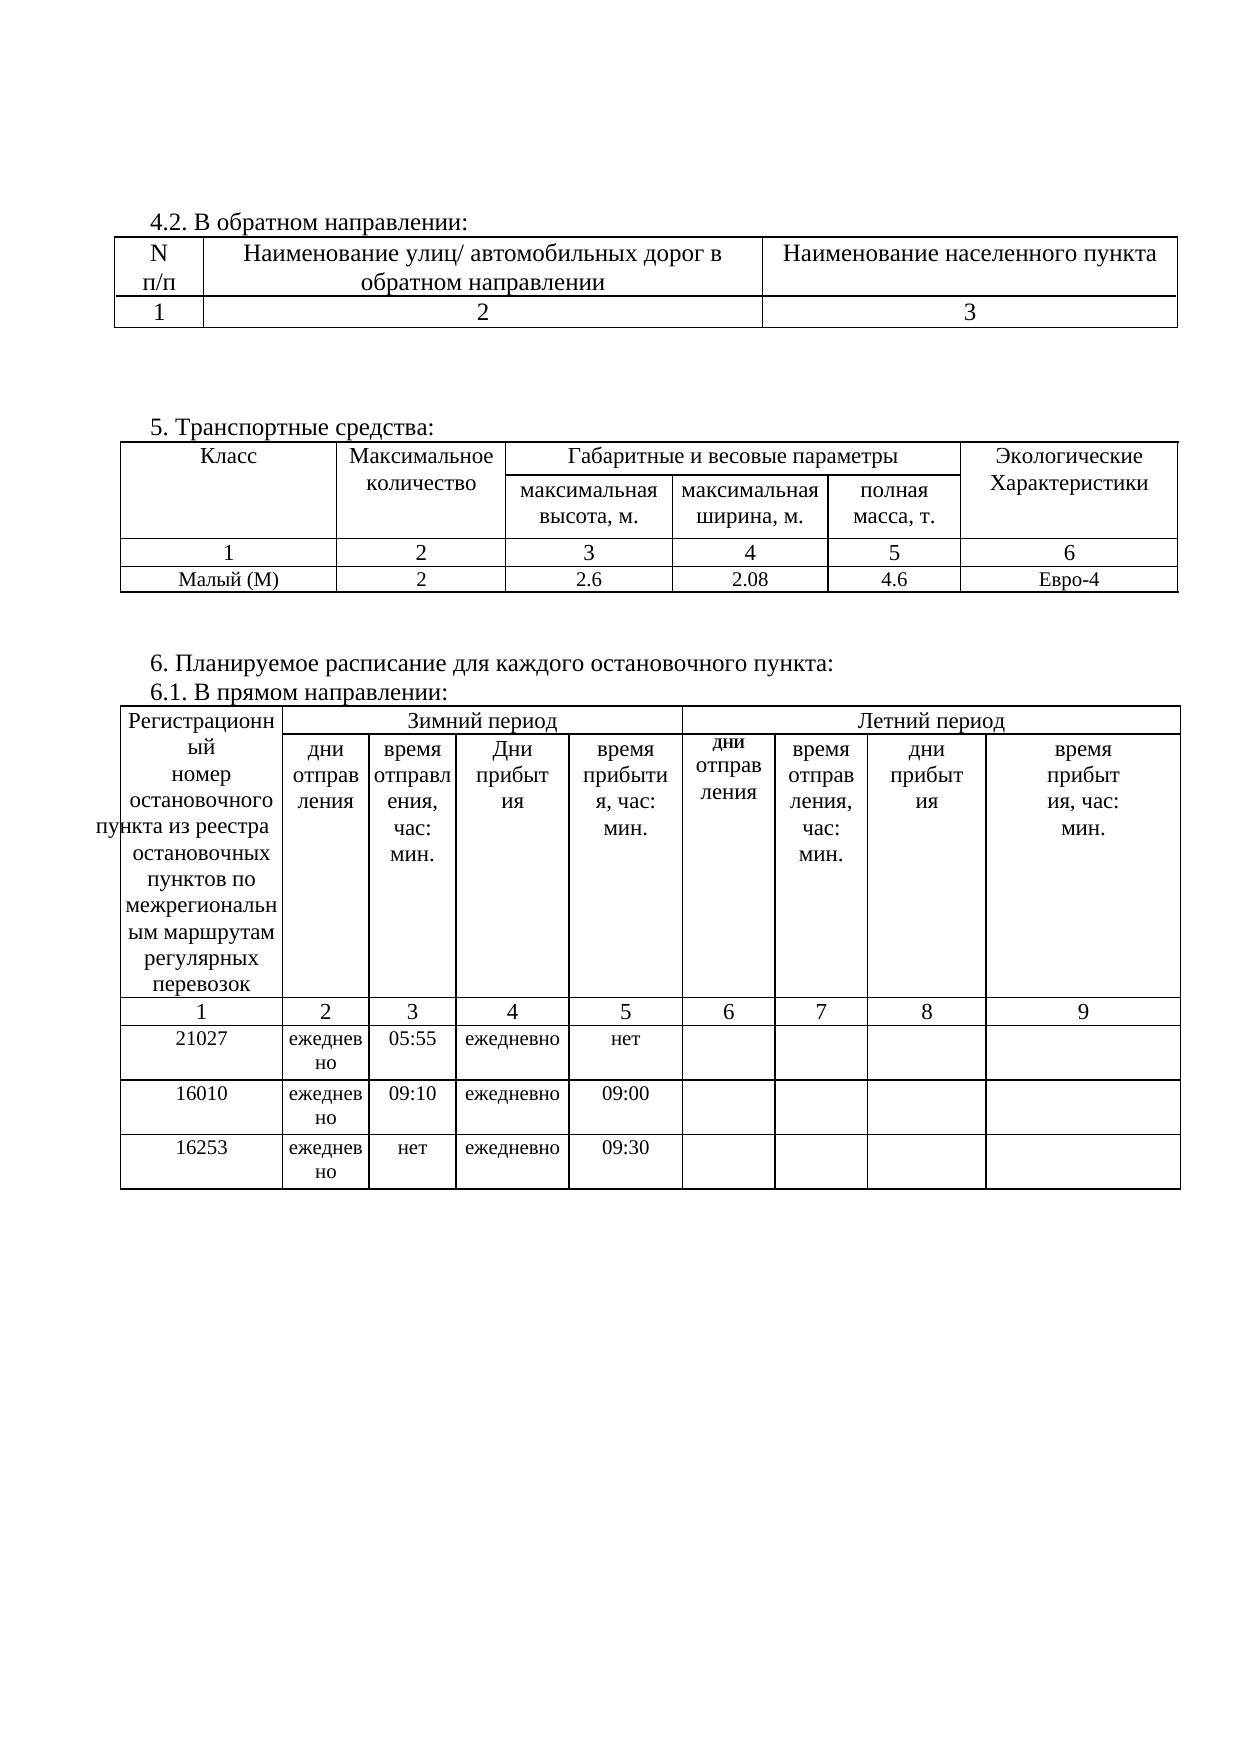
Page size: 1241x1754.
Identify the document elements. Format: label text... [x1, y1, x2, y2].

table_cell 09:10 [370, 1081, 455, 1133]
text 5. Транспортные средства: [150, 412, 1090, 441]
table_cell дни прибыт ия [868, 735, 985, 997]
table_cell [683, 1026, 774, 1079]
table_cell 7 [776, 998, 867, 1025]
table_cell 3 [763, 295, 1177, 327]
table_cell 05:55 [370, 1026, 455, 1079]
table_cell ежедневно [457, 1135, 568, 1188]
table_cell Евро-4 [961, 567, 1177, 591]
table_cell [776, 1081, 867, 1133]
table_cell 3 [506, 539, 672, 566]
table_cell Малый (М) [121, 567, 336, 591]
table_cell [776, 1135, 867, 1188]
table_cell 3 [370, 998, 455, 1025]
table_cell дни отправ ления [283, 735, 368, 997]
table_cell 9 [987, 998, 1180, 1025]
text 4.2. В обратном направлении: [150, 207, 1090, 236]
table_cell 6 [683, 998, 774, 1025]
table_header Максимальное количество [337, 443, 505, 538]
table_cell [776, 1026, 867, 1079]
table_header Габаритные и весовые параметры [506, 443, 960, 474]
table_cell 6 [961, 539, 1177, 566]
table_cell 2 [204, 297, 762, 327]
table_cell 1 [121, 998, 282, 1025]
table_cell время прибыти я, час: мин. [570, 735, 682, 997]
table_cell [868, 1026, 985, 1079]
table_cell Дни прибыт ия [457, 735, 568, 997]
text 6. Планируемое расписание для каждого остановочного пункта: [150, 648, 1090, 677]
table_cell 4 [673, 539, 827, 566]
table_cell [987, 1081, 1180, 1133]
table_cell полная масса, т. [829, 476, 960, 538]
table_header Класс [121, 443, 336, 538]
text 6.1. В прямом направлении: [150, 677, 1090, 705]
table_cell [987, 1135, 1180, 1188]
table_cell 5 [570, 998, 682, 1025]
table_cell время отправ ления, час: мин. [776, 735, 867, 997]
table_cell 2 [283, 998, 368, 1025]
table_cell [868, 1135, 985, 1188]
table_header Регистрационный номер остановочного пункта из реестра остановочных пунктов по межрегиональным маршрутам регулярных перевозок [121, 707, 282, 997]
table_header Экологические Характеристики [961, 443, 1177, 538]
table_cell 16253 [121, 1135, 282, 1188]
table_cell [987, 1026, 1180, 1079]
table_cell ежедневно [457, 1026, 568, 1079]
table_cell 2.6 [506, 567, 672, 591]
table_cell [683, 1081, 774, 1133]
table_cell 09:00 [570, 1081, 682, 1133]
table_cell время отправл ения, час: мин. [370, 735, 455, 997]
table_cell 2 [337, 567, 505, 591]
table_cell максимальная ширина, м. [673, 476, 827, 538]
table_cell 4 [457, 998, 568, 1025]
table_cell 09:30 [570, 1135, 682, 1188]
table_cell ежедневно [283, 1135, 368, 1188]
table_cell 2 [337, 539, 505, 566]
table_cell нет [370, 1135, 455, 1188]
table_header Наименование улиц/ автомобильных дорог в обратном направлении [204, 238, 762, 295]
table_cell ежедневно [457, 1081, 568, 1133]
table_cell [683, 1135, 774, 1188]
table_cell [868, 1081, 985, 1133]
table_cell 8 [868, 998, 985, 1025]
table_cell ежедневно [283, 1081, 368, 1133]
table_cell 5 [829, 539, 960, 566]
table_cell 16010 [121, 1081, 282, 1133]
table_header Летний период [683, 707, 1180, 733]
table_cell 21027 [121, 1026, 282, 1079]
table_cell ДНИ отправ ления [683, 735, 774, 997]
table_cell время прибыт ия, час: мин. [987, 735, 1180, 997]
table_cell 4.6 [829, 567, 960, 591]
table_header Наименование населенного пункта [763, 238, 1177, 295]
table_cell ежедневно [283, 1026, 368, 1079]
table_header N п/п [115, 238, 203, 295]
table_header Зимний период [283, 707, 682, 733]
table_cell максимальная высота, м. [506, 476, 672, 538]
table_cell нет [570, 1026, 682, 1079]
table_cell 2.08 [673, 567, 827, 591]
table_cell 1 [115, 296, 203, 327]
table_cell 1 [121, 539, 336, 566]
